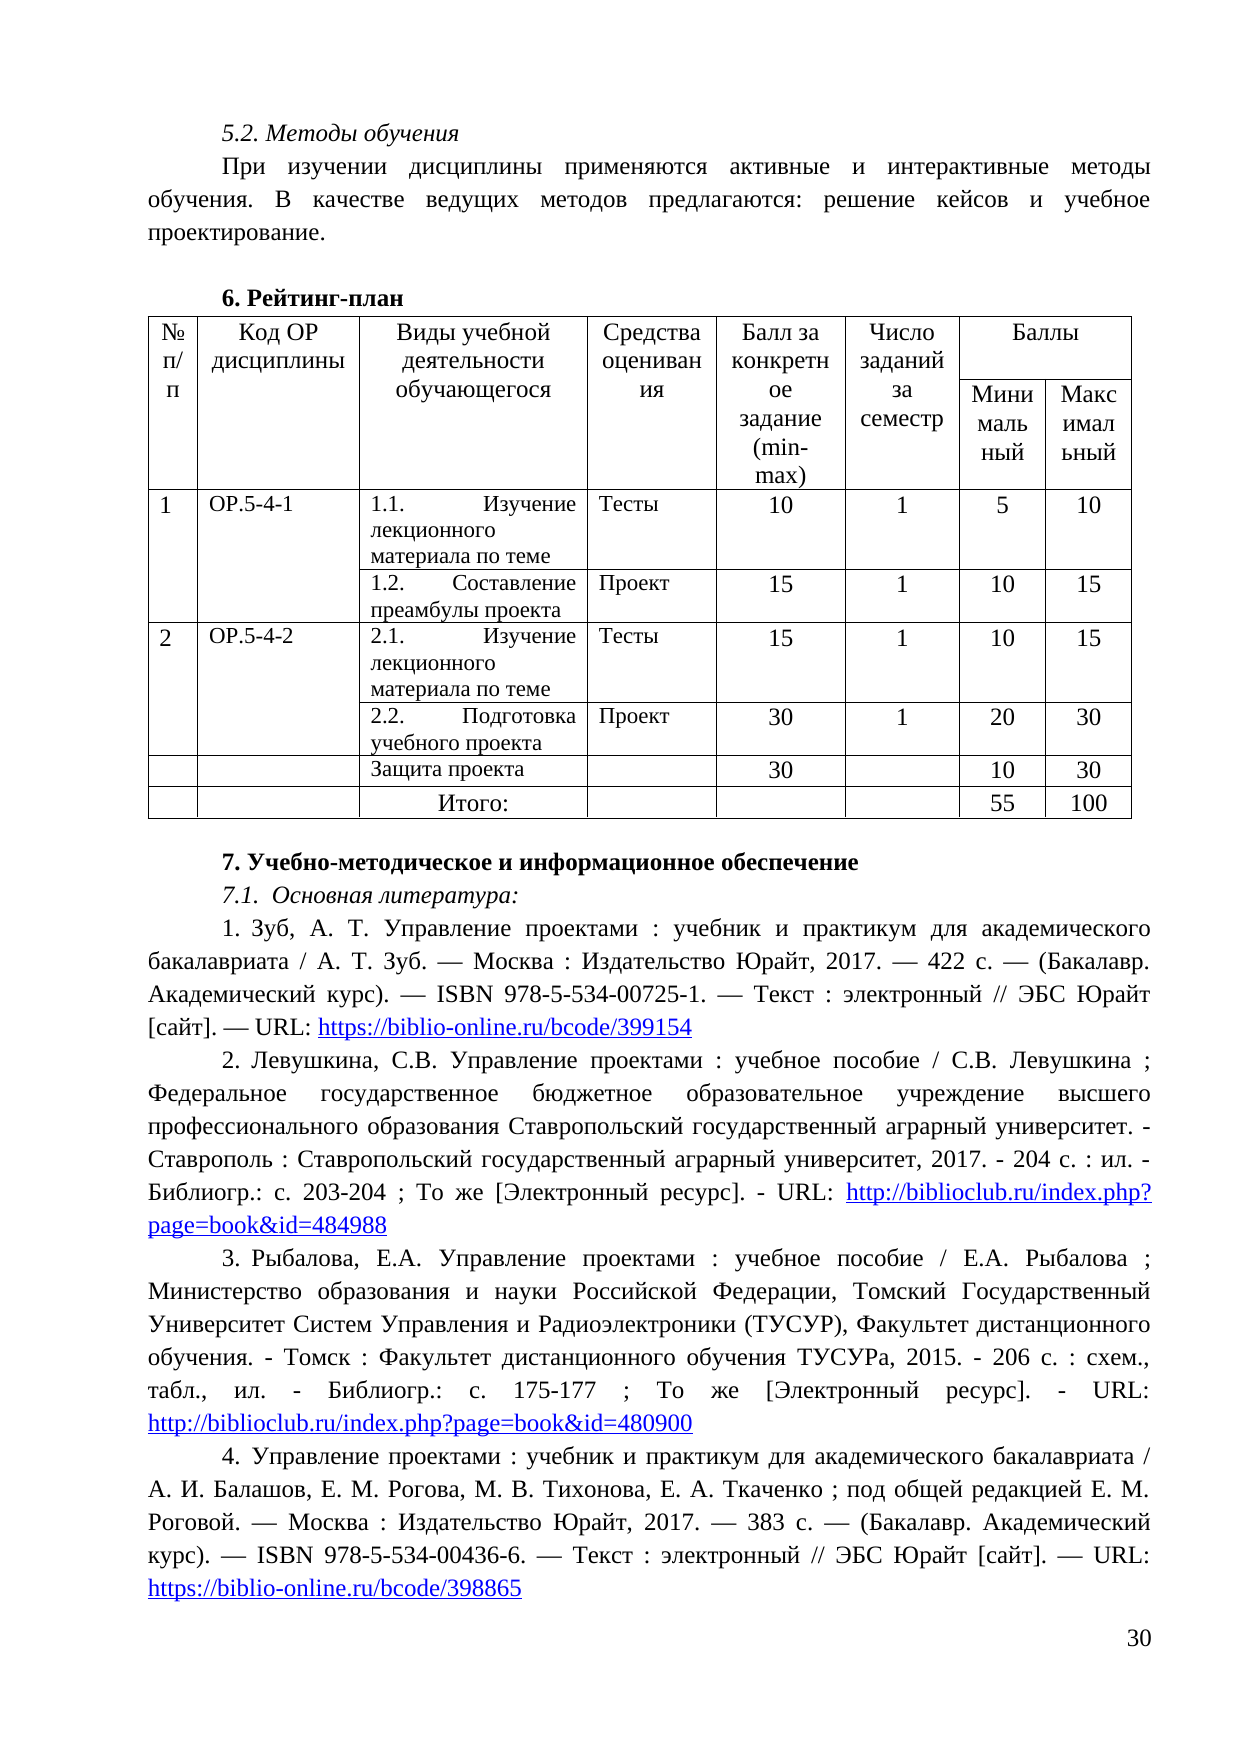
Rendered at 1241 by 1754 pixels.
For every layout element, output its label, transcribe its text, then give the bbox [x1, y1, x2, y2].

table_header Виды учебной деятельности обучающегося [360, 317, 587, 489]
table_cell 2.2. Подготовка учебного проекта [360, 703, 587, 755]
list Рыбалова, Е.А. Управление проектами : учебное пособие / Е.А. Рыбалова ; Министерство образования и науки Российской Федерации, Томский Государственный Университет Систем Управления и Радиоэлектроники (ТУСУР), Факультет дистанционного обучения. - Томск : Факультет дистанционного обучения ТУСУРа, 2015. - 206 с. : схем., табл., ил. - Библиогр.: с. 175-177 ; То же [Электронный ресурс]. - URL: http://biblioclub.ru/index.php?page=book&id=480900 [148, 1243, 1152, 1437]
table_cell 10 [1046, 490, 1131, 569]
table_cell [588, 787, 716, 817]
table_cell [149, 787, 197, 817]
table_cell 2.1. Изучение лекционного материала по теме [360, 623, 587, 702]
table_cell 15 [1046, 570, 1131, 622]
table_cell 100 [1046, 787, 1131, 817]
table_cell [846, 756, 959, 786]
table_cell 10 [960, 623, 1045, 702]
table_cell Итого: [360, 787, 587, 817]
table_header Число заданий за семестр [846, 317, 959, 489]
text 7.1. Основная литература: [148, 880, 1152, 908]
table_cell 20 [960, 703, 1045, 755]
text 6. Рейтинг-план [148, 283, 1152, 312]
list Управление проектами : учебник и практикум для академического бакалавриата / А. И. Балашов, Е. М. Рогова, М. В. Тихонова, Е. А. Ткаченко ; под общей редакцией Е. М. Роговой. — Москва : Издательство Юрайт, 2017. — 383 с. — (Бакалавр. Академический курс). — ISBN 978-5-534-00436-6. — Текст : электронный // ЭБС Юрайт [сайт]. — URL: https://biblio-online.ru/bcode/398865 [148, 1441, 1152, 1602]
table_header № п/п [149, 317, 197, 489]
table_cell 1 [846, 490, 959, 569]
table_cell 2 [149, 623, 197, 755]
table_header Балл за конкретное задание (min-max) [717, 317, 845, 489]
table_cell [717, 787, 845, 817]
table_cell 15 [717, 570, 845, 622]
table_cell Минимальный [960, 380, 1045, 489]
table_cell 55 [960, 787, 1045, 817]
text 7. Учебно-методическое и информационное обеспечение [148, 847, 1152, 875]
table_cell Проект [588, 570, 716, 622]
table_cell 5 [960, 490, 1045, 569]
table_cell 15 [717, 623, 845, 702]
table_cell Защита проекта [360, 756, 587, 786]
table_header Баллы [960, 317, 1131, 379]
table_cell Тесты [588, 490, 716, 569]
table_cell Максимальный [1046, 380, 1131, 489]
table_cell [198, 787, 359, 817]
table_cell [149, 756, 197, 786]
table_header Код ОР дисциплины [198, 317, 359, 489]
text 5.2. Методы обучения [148, 118, 1152, 147]
table_cell [588, 756, 716, 786]
table_cell 10 [960, 756, 1045, 786]
table_cell 1 [846, 703, 959, 755]
table_cell 15 [1046, 623, 1131, 702]
table_cell 10 [717, 490, 845, 569]
table_cell 30 [717, 756, 845, 786]
table_cell ОР.5-4-1 [198, 490, 359, 622]
list Зуб, А. Т. Управление проектами : учебник и практикум для академического бакалавриата / А. Т. Зуб. — Москва : Издательство Юрайт, 2017. — 422 с. — (Бакалавр. Академический курс). — ISBN 978-5-534-00725-1. — Текст : электронный // ЭБС Юрайт [сайт]. — URL: https://biblio-online.ru/bcode/399154 [148, 913, 1152, 1041]
text При изучении дисциплины применяются активные и интерактивные методы обучения. В качестве ведущих методов предлагаются: решение кейсов и учебное проектирование. [148, 151, 1152, 246]
table_cell ОР.5-4-2 [198, 623, 359, 755]
table_cell [846, 787, 959, 817]
table_cell 30 [1046, 756, 1131, 786]
table_cell [198, 756, 359, 786]
table_cell 1 [149, 490, 197, 622]
table_cell Проект [588, 703, 716, 755]
table_cell 30 [1046, 703, 1131, 755]
table_header Средства оценивания [588, 317, 716, 489]
table_cell 1.1. Изучение лекционного материала по теме [360, 490, 587, 569]
table_cell Тесты [588, 623, 716, 702]
list Левушкина, С.В. Управление проектами : учебное пособие / С.В. Левушкина ; Федеральное государственное бюджетное образовательное учреждение высшего профессионального образования Ставропольский государственный аграрный университет. - Ставрополь : Ставропольский государственный аграрный университет, 2017. - 204 с. : ил. - Библиогр.: с. 203-204 ; То же [Электронный ресурс]. - URL: http://biblioclub.ru/index.php?page=book&id=484988 [148, 1045, 1152, 1239]
table_cell 10 [960, 570, 1045, 622]
table_cell 1 [846, 570, 959, 622]
table_cell 30 [717, 703, 845, 755]
table_cell 1 [846, 623, 959, 702]
table_cell 1.2. Составление преамбулы проекта [360, 570, 587, 622]
